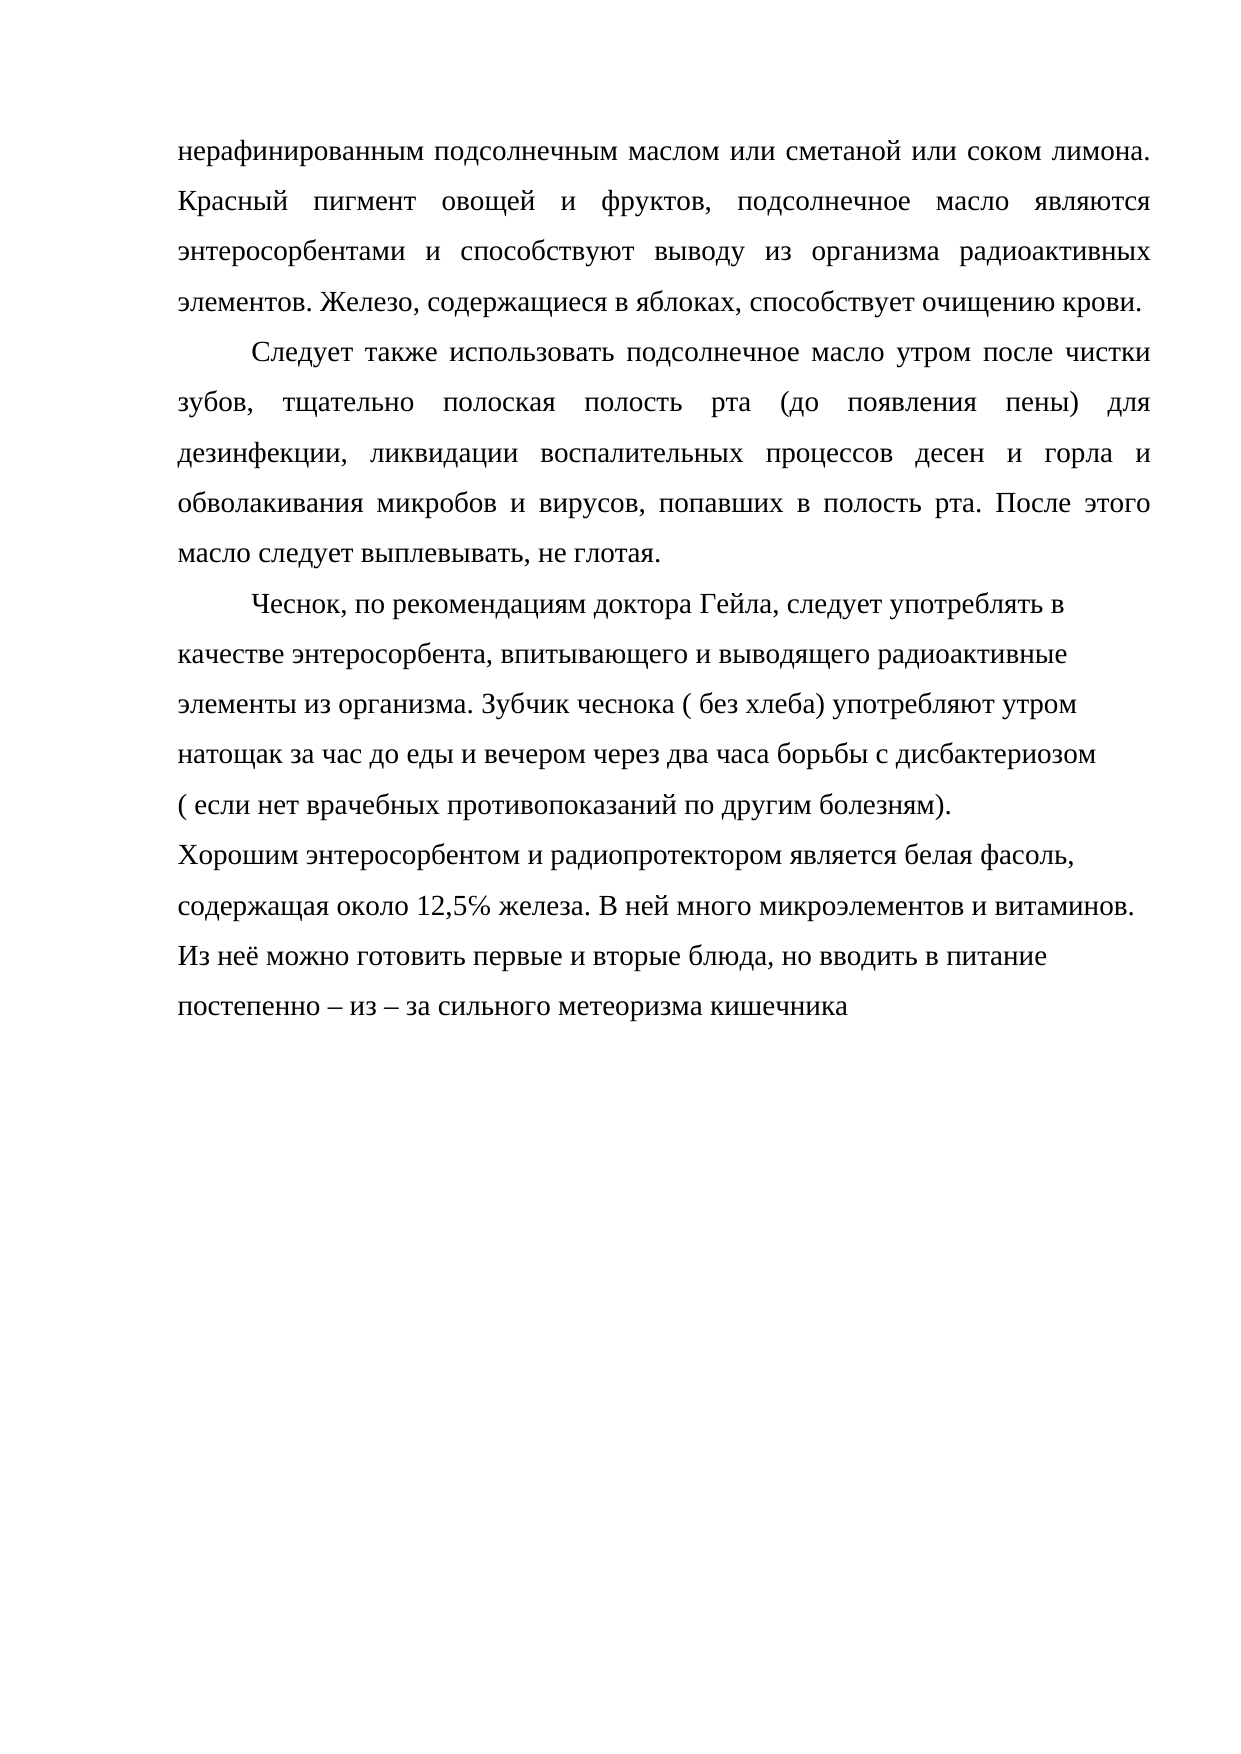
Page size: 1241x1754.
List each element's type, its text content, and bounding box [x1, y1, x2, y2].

text Хорошим энтеросорбентом и радиопротектором является белая фасоль, содержащая около 12,5℅ железа. В ней много микроэлементов и витаминов. Из неё можно готовить первые и вторые блюда, но вводить в питание постепенно – из – за сильного метеоризма кишечника [177, 837, 1152, 1022]
text Чеснок, по рекомендациям доктора Гейла, следует употреблять в качестве энтеросорбента, впитывающего и выводящего радиоактивные элементы из организма. Зубчик чеснока ( без хлеба) употребляют утром натощак за час до еды и вечером через два часа борьбы с дисбактериозом ( если нет врачебных противопоказаний по другим болезням). [177, 586, 1152, 821]
text Следует также использовать подсолнечное масло утром после чистки зубов, тщательно полоская полость рта (до появления пены) для дезинфекции, ликвидации воспалительных процессов десен и горла и обволакивания микробов и вирусов, попавших в полость рта. После этого масло следует выплевывать, не глотая. [177, 334, 1152, 569]
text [177, 133, 1152, 317]
